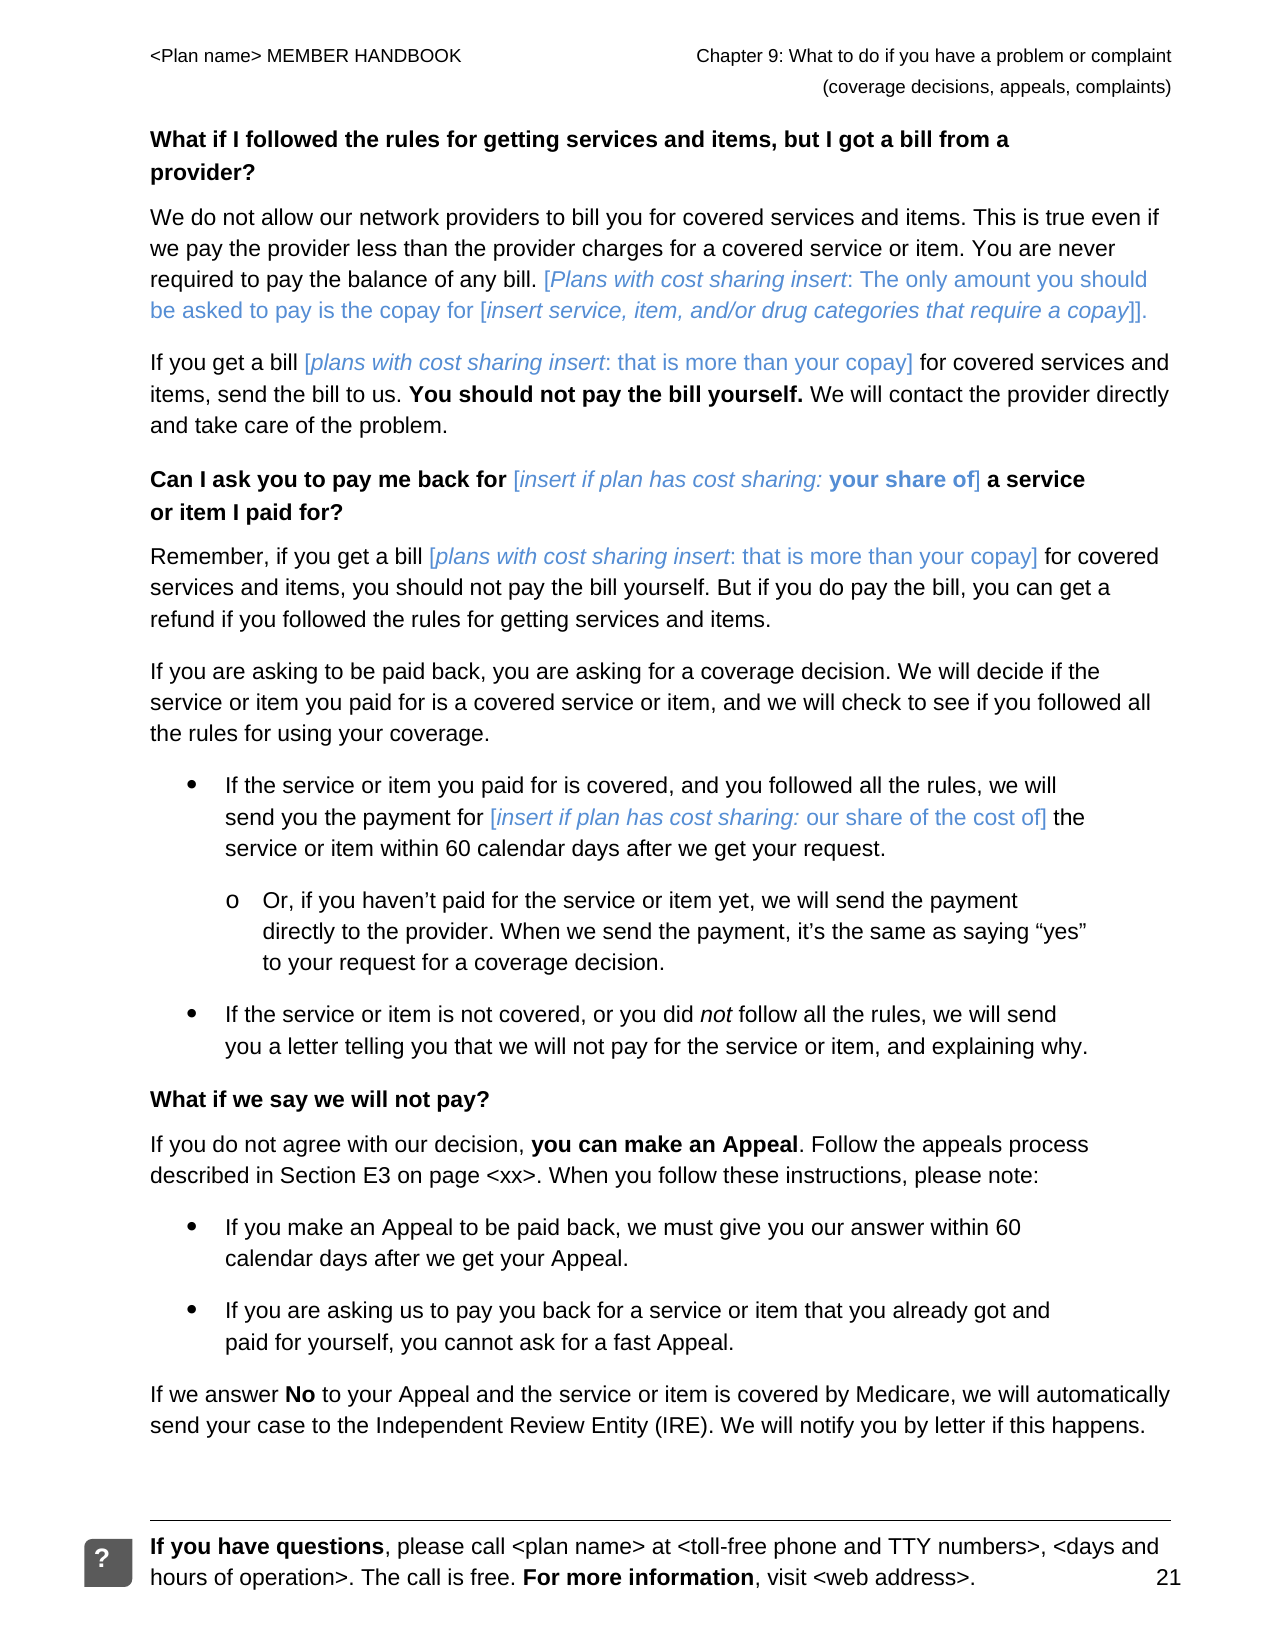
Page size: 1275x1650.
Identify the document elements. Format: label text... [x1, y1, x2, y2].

text If you do not agree with our decision, you can make an Appeal. Follow the appeals process described in Section E3 on page <xx>. When you follow these instructions, please note: [150, 1127, 1171, 1189]
subtitle What if we say we will not pay? [150, 1081, 1096, 1114]
subtitle What if I followed the rules for getting services and items, but I got a bill from a provider? [150, 121, 1096, 187]
list If you are asking us to pay you back for a service or item that you already got and paid for yourself, you cannot ask for a fast Appeal. [187, 1294, 1096, 1356]
list If the service or item you paid for is covered, and you followed all the rules, we will send you the payment for [insert if plan has cost sharing: our share of the cost of] the service or item within 60 calendar days after we get your request. [187, 769, 1096, 862]
text If we answer No to your Appeal and the service or item is covered by Medicare, we will automatically send your case to the Independent Review Entity (IRE). We will notify you by letter if this happens. [150, 1377, 1171, 1439]
text Remember, if you get a bill [plans with cost sharing insert: that is more than your copay] for covered services and items, you should not pay the bill yourself. But if you do pay the bill, you can get a refund if you followed the rules for getting services and items. [150, 539, 1171, 633]
text If you get a bill [plans with cost sharing insert: that is more than your copay] for covered services and items, send the bill to us. You should not pay the bill yourself. We will contact the provider directly and take care of the problem. [150, 346, 1171, 439]
list Or, if you haven’t paid for the service or item yet, we will send the payment directly to the provider. When we send the payment, it’s the same as saying “yes” to your request for a coverage decision. [225, 883, 1096, 977]
text If you are asking to be paid back, you are asking for a coverage decision. We will decide if the service or item you paid for is a covered service or item, and we will check to see if you followed all the rules for using your coverage. [150, 654, 1171, 748]
text We do not allow our network providers to bill you for covered services and items. This is true even if we pay the provider less than the provider charges for a covered service or item. You are never required to pay the balance of any bill. [Plans with cost sharing insert: The only amount you should be asked to pay is the copay for [insert service, item, and/or drug categories that require a copay]]. [150, 200, 1171, 325]
list If the service or item is not covered, or you did not follow all the rules, we will send you a letter telling you that we will not pay for the service or item, and explaining why. [187, 998, 1096, 1060]
subtitle Can I ask you to pay me back for [insert if plan has cost sharing: your share of] a service or item I paid for? [150, 460, 1096, 527]
list If you make an Appeal to be paid back, we must give you our answer within 60 calendar days after we get your Appeal. [187, 1210, 1096, 1273]
